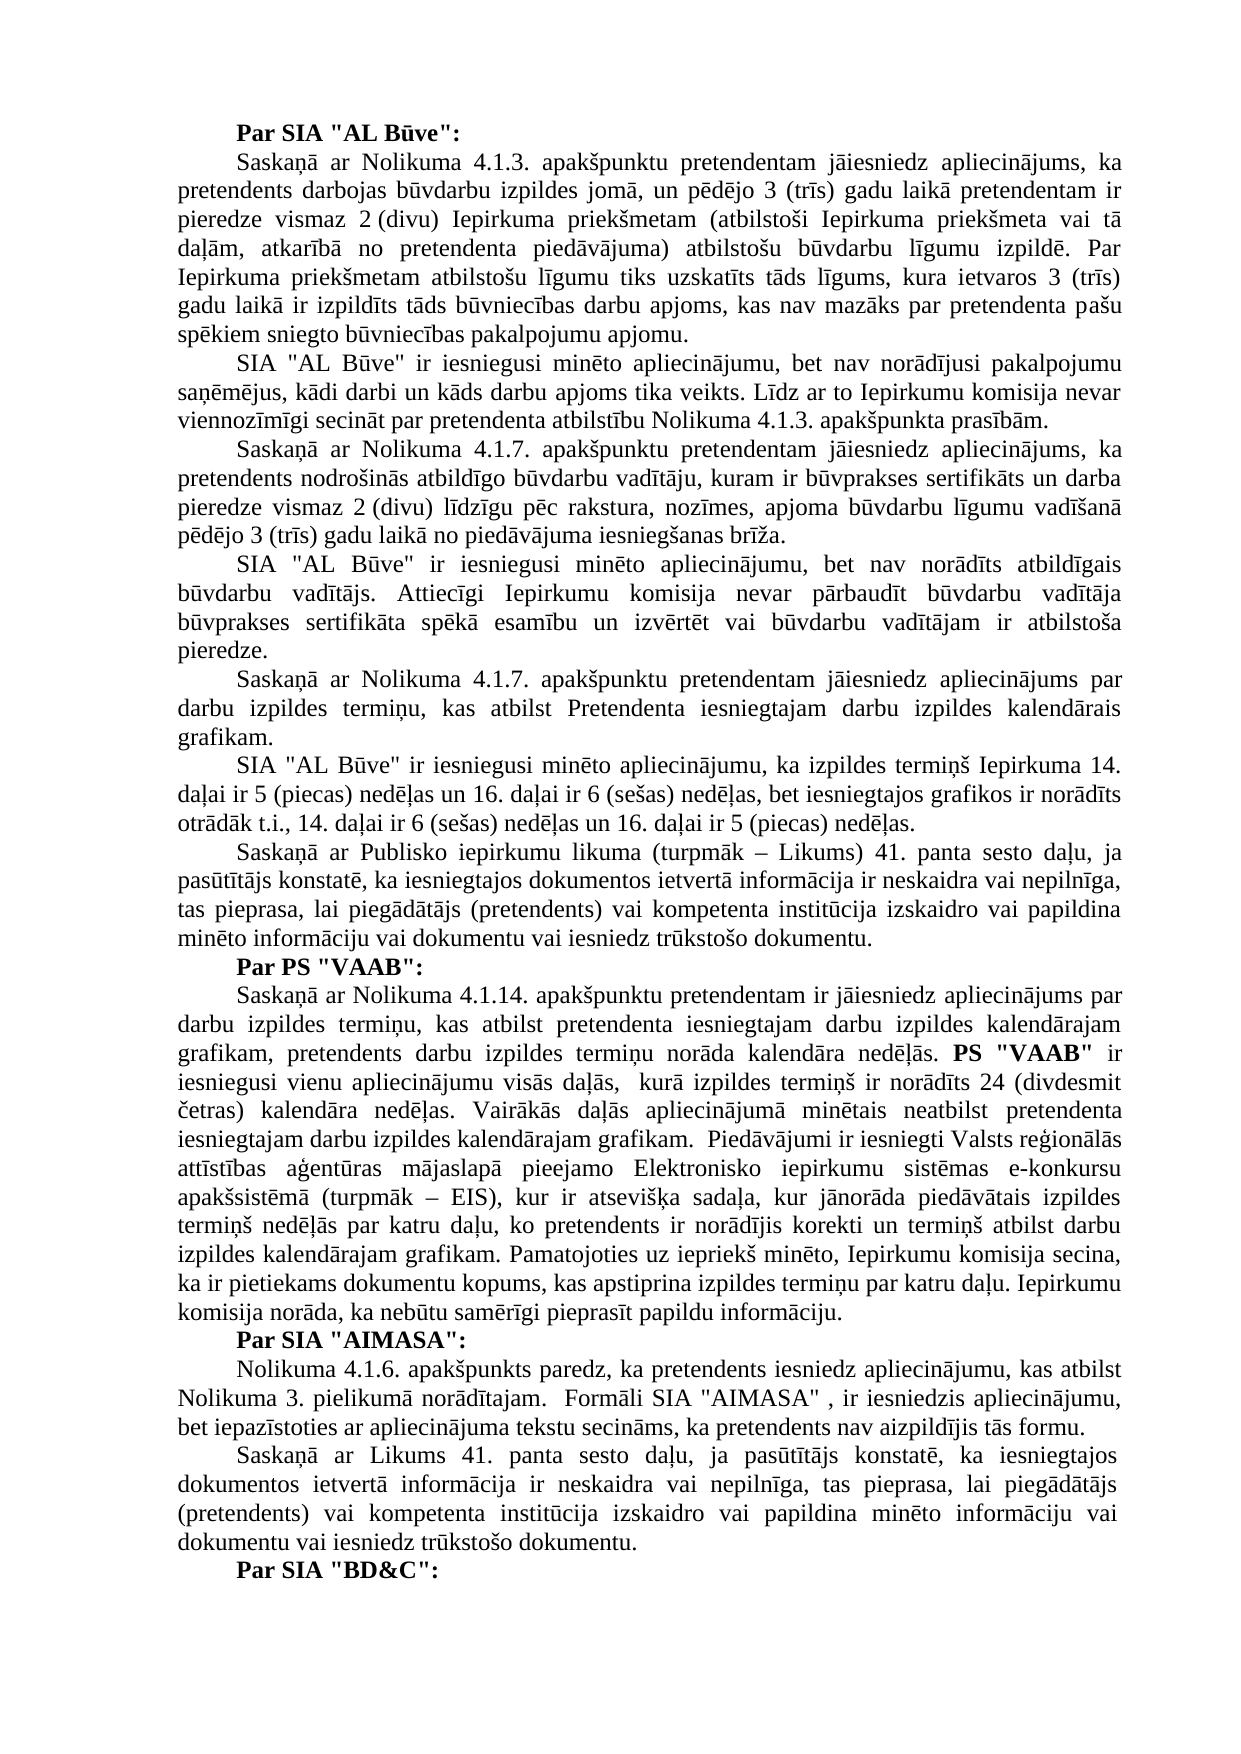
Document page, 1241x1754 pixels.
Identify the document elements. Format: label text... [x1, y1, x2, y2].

text Saskaņā ar Nolikuma 4.1.7. apakšpunktu pretendentam jāiesniedz apliecinājums, ka pretendents nodrošinās atbildīgo būvdarbu vadītāju, kuram ir būvprakses sertifikāts un darba pieredze vismaz 2 (divu) līdzīgu pēc rakstura, nozīmes, apjoma būvdarbu līgumu vadīšanā pēdējo 3 (trīs) gadu laikā no piedāvājuma iesniegšanas brīža. [177, 434, 1122, 549]
text Par SIA "AIMASA": [177, 1326, 1122, 1354]
text Saskaņā ar Likums 41. panta sesto daļu, ja pasūtītājs konstatē, ka iesniegtajos dokumentos ietvertā informācija ir neskaidra vai nepilnīga, tas pieprasa, lai piegādātājs (pretendents) vai kompetenta institūcija izskaidro vai papildina minēto informāciju vai dokumentu vai iesniedz trūkstošo dokumentu. [177, 1441, 1118, 1556]
text Saskaņā ar Nolikuma 4.1.14. apakšpunktu pretendentam ir jāiesniedz apliecinājums par darbu izpildes termiņu, kas atbilst pretendenta iesniegtajam darbu izpildes kalendārajam grafikam, pretendents darbu izpildes termiņu norāda kalendāra nedēļās. PS "VAAB" ir iesniegusi vienu apliecinājumu visās daļās, kurā izpildes termiņš ir norādīts 24 (divdesmit četras) kalendāra nedēļas. Vairākās daļās apliecinājumā minētais neatbilst pretendenta iesniegtajam darbu izpildes kalendārajam grafikam. Piedāvājumi ir iesniegti Valsts reģionālās attīstības aģentūras mājaslapā pieejamo Elektronisko iepirkumu sistēmas e-konkursu apakšsistēmā (turpmāk – EIS), kur ir atsevišķa sadaļa, kur jānorāda piedāvātais izpildes termiņš nedēļās par katru daļu, ko pretendents ir norādījis korekti un termiņš atbilst darbu izpildes kalendārajam grafikam. Pamatojoties uz iepriekš minēto, Iepirkumu komisija secina, ka ir pietiekams dokumentu kopums, kas apstiprina izpildes termiņu par katru daļu. Iepirkumu komisija norāda, ka nebūtu samērīgi pieprasīt papildu informāciju. [177, 981, 1122, 1326]
text Saskaņā ar Publisko iepirkumu likuma (turpmāk – Likums) 41. panta sesto daļu, ja pasūtītājs konstatē, ka iesniegtajos dokumentos ietvertā informācija ir neskaidra vai nepilnīga, tas pieprasa, lai piegādātājs (pretendents) vai kompetenta institūcija izskaidro vai papildina minēto informāciju vai dokumentu vai iesniedz trūkstošo dokumentu. [177, 837, 1122, 952]
text Par PS "VAAB": [177, 952, 1122, 981]
text Nolikuma 4.1.6. apakšpunkts paredz, ka pretendents iesniedz apliecinājumu, kas atbilst Nolikuma 3. pielikumā norādītajam. Formāli SIA "AIMASA" , ir iesniedzis apliecinājumu, bet iepazīstoties ar apliecinājuma tekstu secināms, ka pretendents nav aizpildījis tās formu. [177, 1354, 1122, 1441]
text SIA "AL Būve" ir iesniegusi minēto apliecinājumu, bet nav norādījusi pakalpojumu saņēmējus, kādi darbi un kāds darbu apjoms tika veikts. Līdz ar to Iepirkumu komisija nevar viennozīmīgi secināt par pretendenta atbilstību Nolikuma 4.1.3. apakšpunkta prasībām. [177, 348, 1122, 434]
text SIA "AL Būve" ir iesniegusi minēto apliecinājumu, ka izpildes termiņš Iepirkuma 14. daļai ir 5 (piecas) nedēļas un 16. daļai ir 6 (sešas) nedēļas, bet iesniegtajos grafikos ir norādīts otrādāk t.i., 14. daļai ir 6 (sešas) nedēļas un 16. daļai ir 5 (piecas) nedēļas. [177, 751, 1122, 837]
text Saskaņā ar Nolikuma 4.1.7. apakšpunktu pretendentam jāiesniedz apliecinājums par darbu izpildes termiņu, kas atbilst Pretendenta iesniegtajam darbu izpildes kalendārais grafikam. [177, 664, 1122, 751]
text Par SIA "BD&C": [177, 1556, 1118, 1584]
text SIA "AL Būve" ir iesniegusi minēto apliecinājumu, bet nav norādīts atbildīgais būvdarbu vadītājs. Attiecīgi Iepirkumu komisija nevar pārbaudīt būvdarbu vadītāja būvprakses sertifikāta spēkā esamību un izvērtēt vai būvdarbu vadītājam ir atbilstoša pieredze. [177, 549, 1122, 664]
text Saskaņā ar Nolikuma 4.1.3. apakšpunktu pretendentam jāiesniedz apliecinājums, ka pretendents darbojas būvdarbu izpildes jomā, un pēdējo 3 (trīs) gadu laikā pretendentam ir pieredze vismaz 2 (divu) Iepirkuma priekšmetam (atbilstoši Iepirkuma priekšmeta vai tā daļām, atkarībā no pretendenta piedāvājuma) atbilstošu būvdarbu līgumu izpildē. Par Iepirkuma priekšmetam atbilstošu līgumu tiks uzskatīts tāds līgums, kura ietvaros 3 (trīs) gadu laikā ir izpildīts tāds būvniecības darbu apjoms, kas nav mazāks par pretendenta pašu spēkiem sniegto būvniecības pakalpojumu apjomu. [177, 147, 1122, 348]
text Par SIA "AL Būve": [177, 118, 1122, 147]
